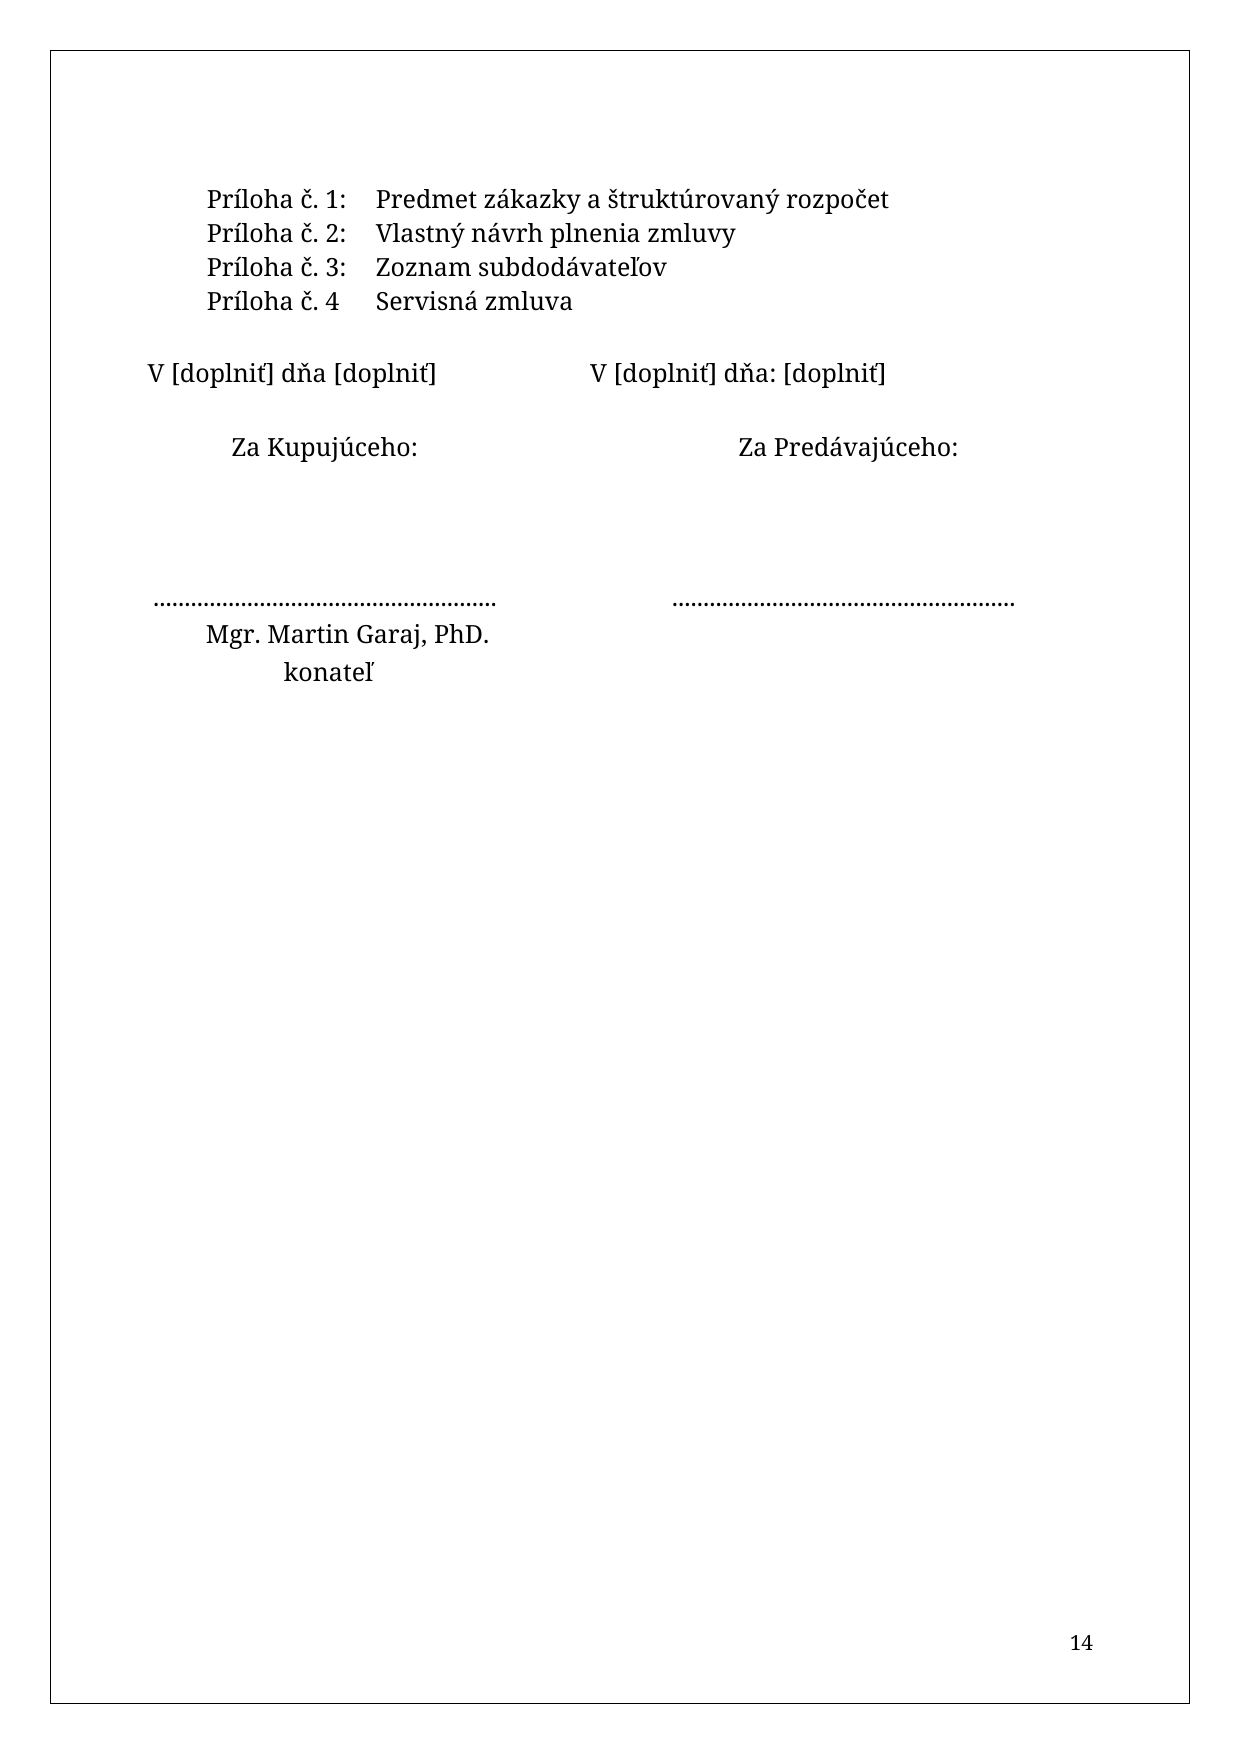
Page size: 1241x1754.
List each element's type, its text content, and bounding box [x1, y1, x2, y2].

text konateľ [147, 654, 1093, 688]
list Príloha č. 1: Predmet zákazky a štruktúrovaný rozpočet [207, 182, 1093, 216]
list Príloha č. 4 Servisná zmluva [207, 284, 1093, 318]
list Príloha č. 3: Zoznam subdodávateľov [207, 250, 1093, 284]
text Za Kupujúceho: Za Predávajúceho: [147, 430, 1093, 464]
text ....................................................... ....................................................... [147, 580, 1093, 614]
list Príloha č. 2: Vlastný návrh plnenia zmluvy [207, 216, 1093, 250]
text V [doplniť] dňa [doplniť] V [doplniť] dňa: [doplniť] [147, 355, 1093, 389]
text Mgr. Martin Garaj, PhD. [147, 617, 1093, 651]
